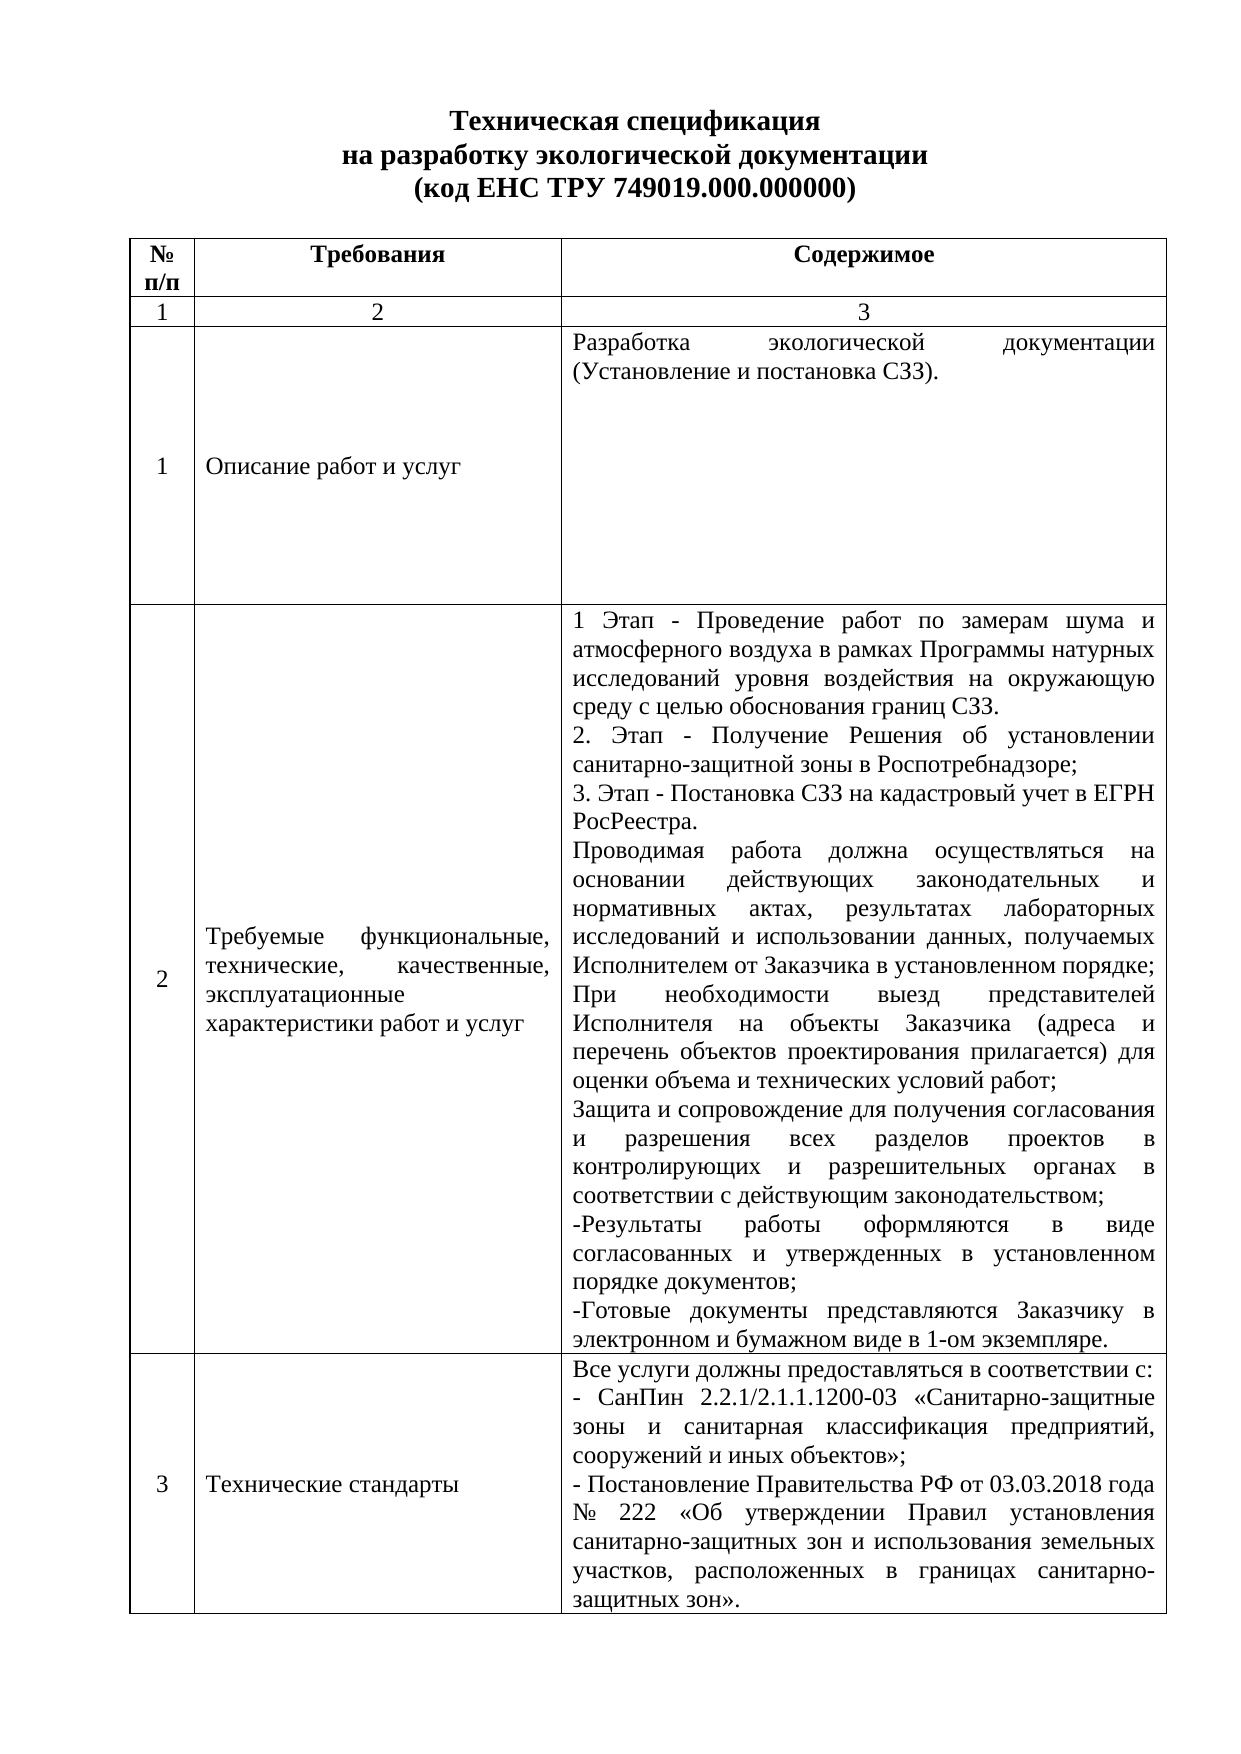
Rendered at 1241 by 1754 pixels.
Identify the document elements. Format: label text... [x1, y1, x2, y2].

table_cell Разработка экологической документации (Установление и постановка СЗЗ). [562, 327, 1166, 604]
table_cell 1 [131, 297, 194, 326]
text на разработку экологической документации [118, 137, 1152, 171]
table_cell Технические стандарты [195, 1354, 561, 1612]
table_cell 1 [131, 327, 194, 604]
text (код ЕНС ТРУ 749019.000.000000) [118, 171, 1152, 204]
table_cell Описание работ и услуг [195, 327, 561, 604]
table_cell 1 Этап - Проведение работ по замерам шума и атмосферного воздуха в рамках Программы натурных исследований уровня воздействия на окружающую среду с целью обоснования границ СЗЗ. 2. Этап - Получение Решения об установлении санитарно-защитной зоны в Роспотребнадзоре; 3. Этап - Постановка СЗЗ на кадастровый учет в ЕГРН РосРеестра. Проводимая работа должна осуществляться на основании действующих законодательных и нормативных актах, результатах лабораторных исследований и использовании данных, получаемых Исполнителем от Заказчика в установленном порядке; При необходимости выезд представителей Исполнителя на объекты Заказчика (адреса и перечень объектов проектирования прилагается) для оценки объема и технических условий работ; Защита и сопровождение для получения согласования и разрешения всех разделов проектов в контролирующих и разрешительных органах в соответствии с действующим законодательством; -Результаты работы оформляются в виде согласованных и утвержденных в установленном порядке документов; -Готовые документы представляются Заказчику в электронном и бумажном виде в 1-ом экземпляре. [562, 605, 1166, 1353]
table_header № п/п [131, 239, 194, 296]
table_header Содержимое [562, 239, 1166, 296]
table_cell 2 [131, 605, 194, 1353]
table_cell 2 [195, 297, 561, 326]
table_cell Все услуги должны предоставляться в соответствии с: - СанПин 2.2.1/2.1.1.1200-03 «Санитарно-защитные зоны и санитарная классификация предприятий, сооружений и иных объектов»; - Постановление Правительства РФ от 03.03.2018 года № 222 «Об утверждении Правил установления санитарно-защитных зон и использования земельных участков, расположенных в границах санитарно-защитных зон». [562, 1354, 1166, 1612]
table_cell 3 [131, 1354, 194, 1612]
table_cell 3 [562, 297, 1166, 326]
text Техническая спецификация [118, 103, 1152, 137]
table_header Требования [195, 239, 561, 296]
table_cell Требуемые функциональные, технические, качественные, эксплуатационные характеристики работ и услуг [195, 605, 561, 1353]
